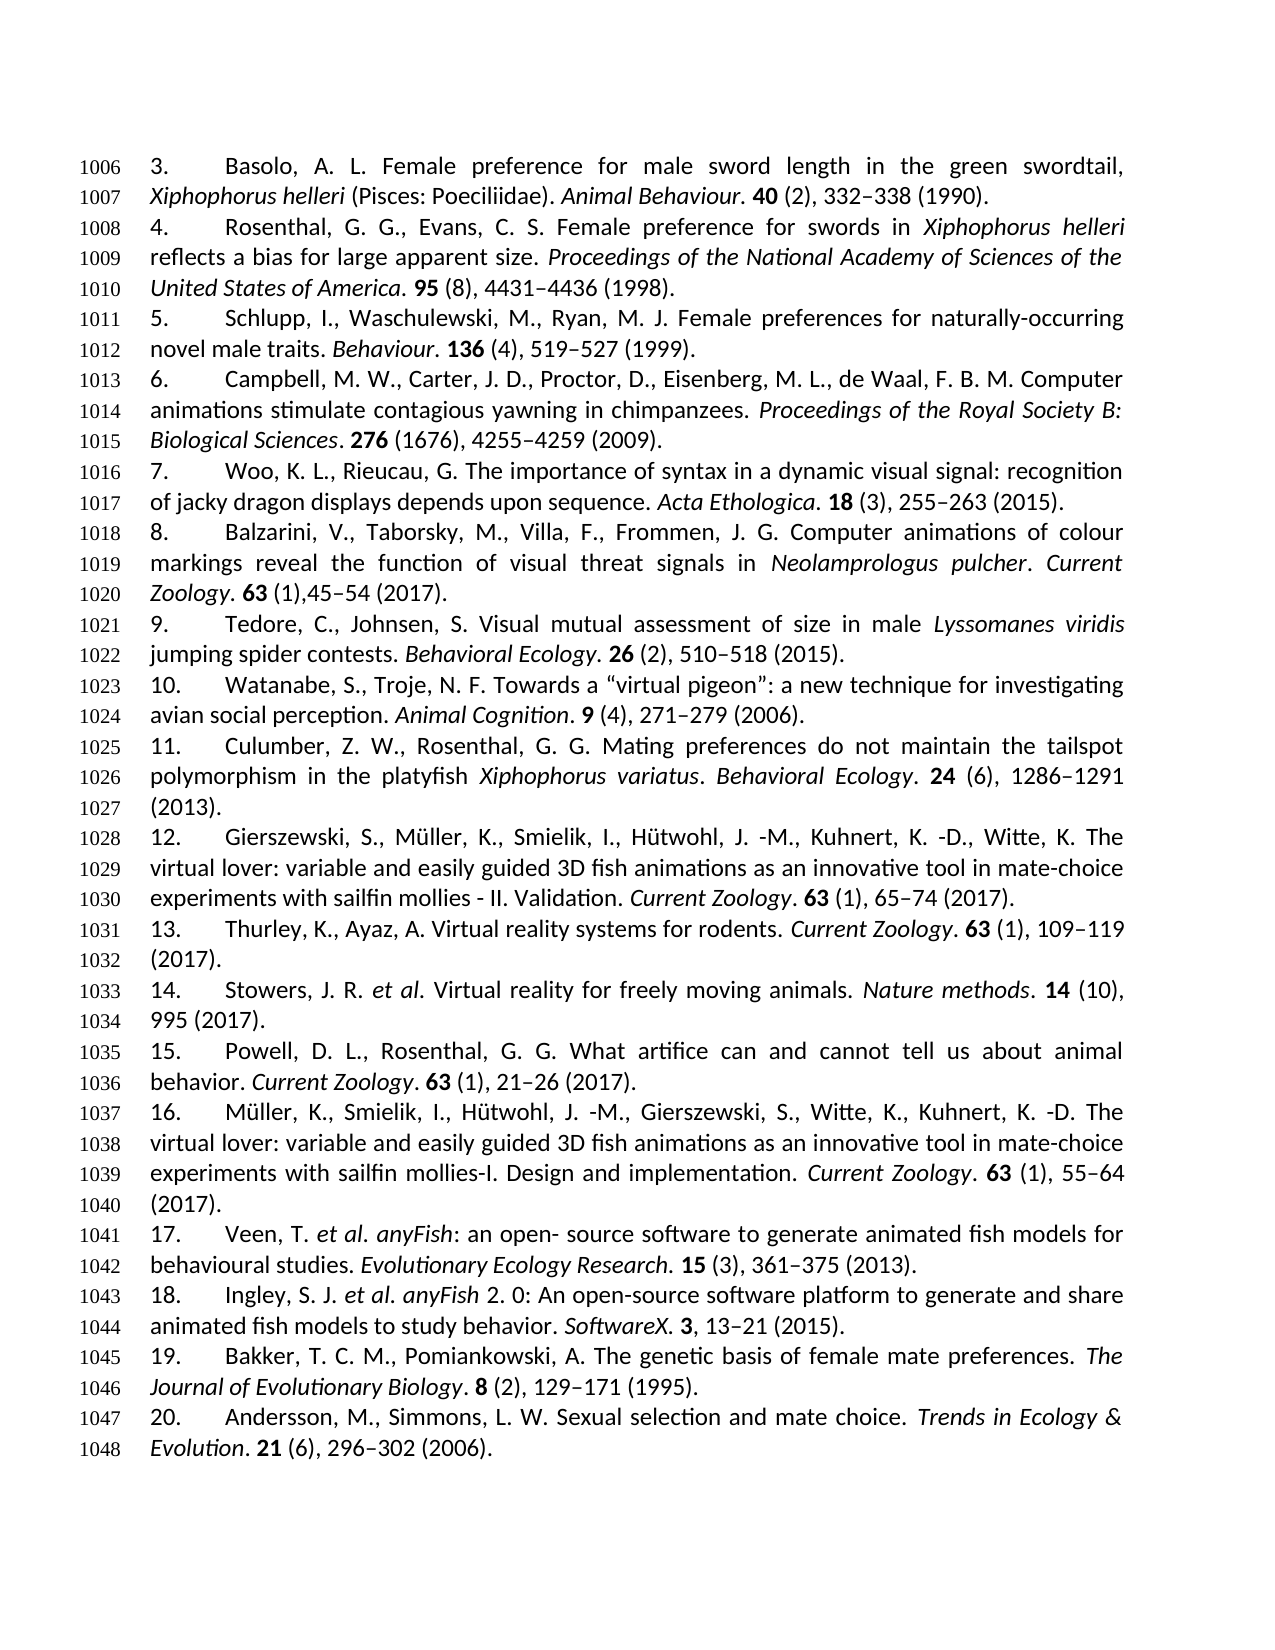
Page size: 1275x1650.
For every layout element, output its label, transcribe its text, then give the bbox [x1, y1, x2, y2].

list Gierszewski, S., Müller, K., Smielik, I., Hütwohl, J. -M., Kuhnert, K. -D., Witte, K. The virtual lover: variable and easily guided 3D fish animations as an innovative tool in mate-choice experiments with sailfin mollies - II. Validation. Current Zoology. 63 (1), 65–74 (2017). [150, 821, 1125, 913]
list Balzarini, V., Taborsky, M., Villa, F., Frommen, J. G. Computer animations of colour markings reveal the function of visual threat signals in Neolamprologus pulcher. Current Zoology. 63 (1),45–54 (2017). [150, 516, 1125, 608]
list Rosenthal, G. G., Evans, C. S. Female preference for swords in Xiphophorus helleri reflects a bias for large apparent size. Proceedings of the National Academy of Sciences of the United States of America. 95 (8), 4431–4436 (1998). [150, 211, 1125, 303]
list Thurley, K., Ayaz, A. Virtual reality systems for rodents. Current Zoology. 63 (1), 109–119 (2017). [150, 913, 1125, 974]
list Woo, K. L., Rieucau, G. The importance of syntax in a dynamic visual signal: recognition of jacky dragon displays depends upon sequence. Acta Ethologica. 18 (3), 255–263 (2015). [150, 455, 1125, 516]
list Andersson, M., Simmons, L. W. Sexual selection and mate choice. Trends in Ecology & Evolution. 21 (6), 296–302 (2006). [150, 1401, 1125, 1462]
list Schlupp, I., Waschulewski, M., Ryan, M. J. Female preferences for naturally-occurring novel male traits. Behaviour. 136 (4), 519–527 (1999). [150, 303, 1125, 364]
list Bakker, T. C. M., Pomiankowski, A. The genetic basis of female mate preferences. The Journal of Evolutionary Biology. 8 (2), 129–171 (1995). [150, 1340, 1125, 1401]
list Tedore, C., Johnsen, S. Visual mutual assessment of size in male Lyssomanes viridis jumping spider contests. Behavioral Ecology. 26 (2), 510–518 (2015). [150, 608, 1125, 669]
list Ingley, S. J. et al. anyFish 2. 0: An open-source software platform to generate and share animated fish models to study behavior. SoftwareX. 3, 13–21 (2015). [150, 1279, 1125, 1340]
list Basolo, A. L. Female preference for male sword length in the green swordtail, Xiphophorus helleri (Pisces: Poeciliidae). Animal Behaviour. 40 (2), 332–338 (1990). [150, 150, 1125, 211]
list Culumber, Z. W., Rosenthal, G. G. Mating preferences do not maintain the tailspot polymorphism in the platyfish Xiphophorus variatus. Behavioral Ecology. 24 (6), 1286–1291 (2013). [150, 730, 1125, 821]
list Powell, D. L., Rosenthal, G. G. What artifice can and cannot tell us about animal behavior. Current Zoology. 63 (1), 21–26 (2017). [150, 1035, 1125, 1096]
list Campbell, M. W., Carter, J. D., Proctor, D., Eisenberg, M. L., de Waal, F. B. M. Computer animations stimulate contagious yawning in chimpanzees. Proceedings of the Royal Society B: Biological Sciences. 276 (1676), 4255–4259 (2009). [150, 364, 1125, 455]
list Watanabe, S., Troje, N. F. Towards a “virtual pigeon”: a new technique for investigating avian social perception. Animal Cognition. 9 (4), 271–279 (2006). [150, 669, 1125, 730]
list Veen, T. et al. anyFish: an open- source software to generate animated fish models for behavioural studies. Evolutionary Ecology Research. 15 (3), 361–375 (2013). [150, 1218, 1125, 1279]
list Stowers, J. R. et al. Virtual reality for freely moving animals. Nature methods. 14 (10), 995 (2017). [150, 974, 1125, 1035]
list Müller, K., Smielik, I., Hütwohl, J. -M., Gierszewski, S., Witte, K., Kuhnert, K. -D. The virtual lover: variable and easily guided 3D fish animations as an innovative tool in mate-choice experiments with sailfin mollies-I. Design and implementation. Current Zoology. 63 (1), 55–64 (2017). [150, 1096, 1125, 1218]
